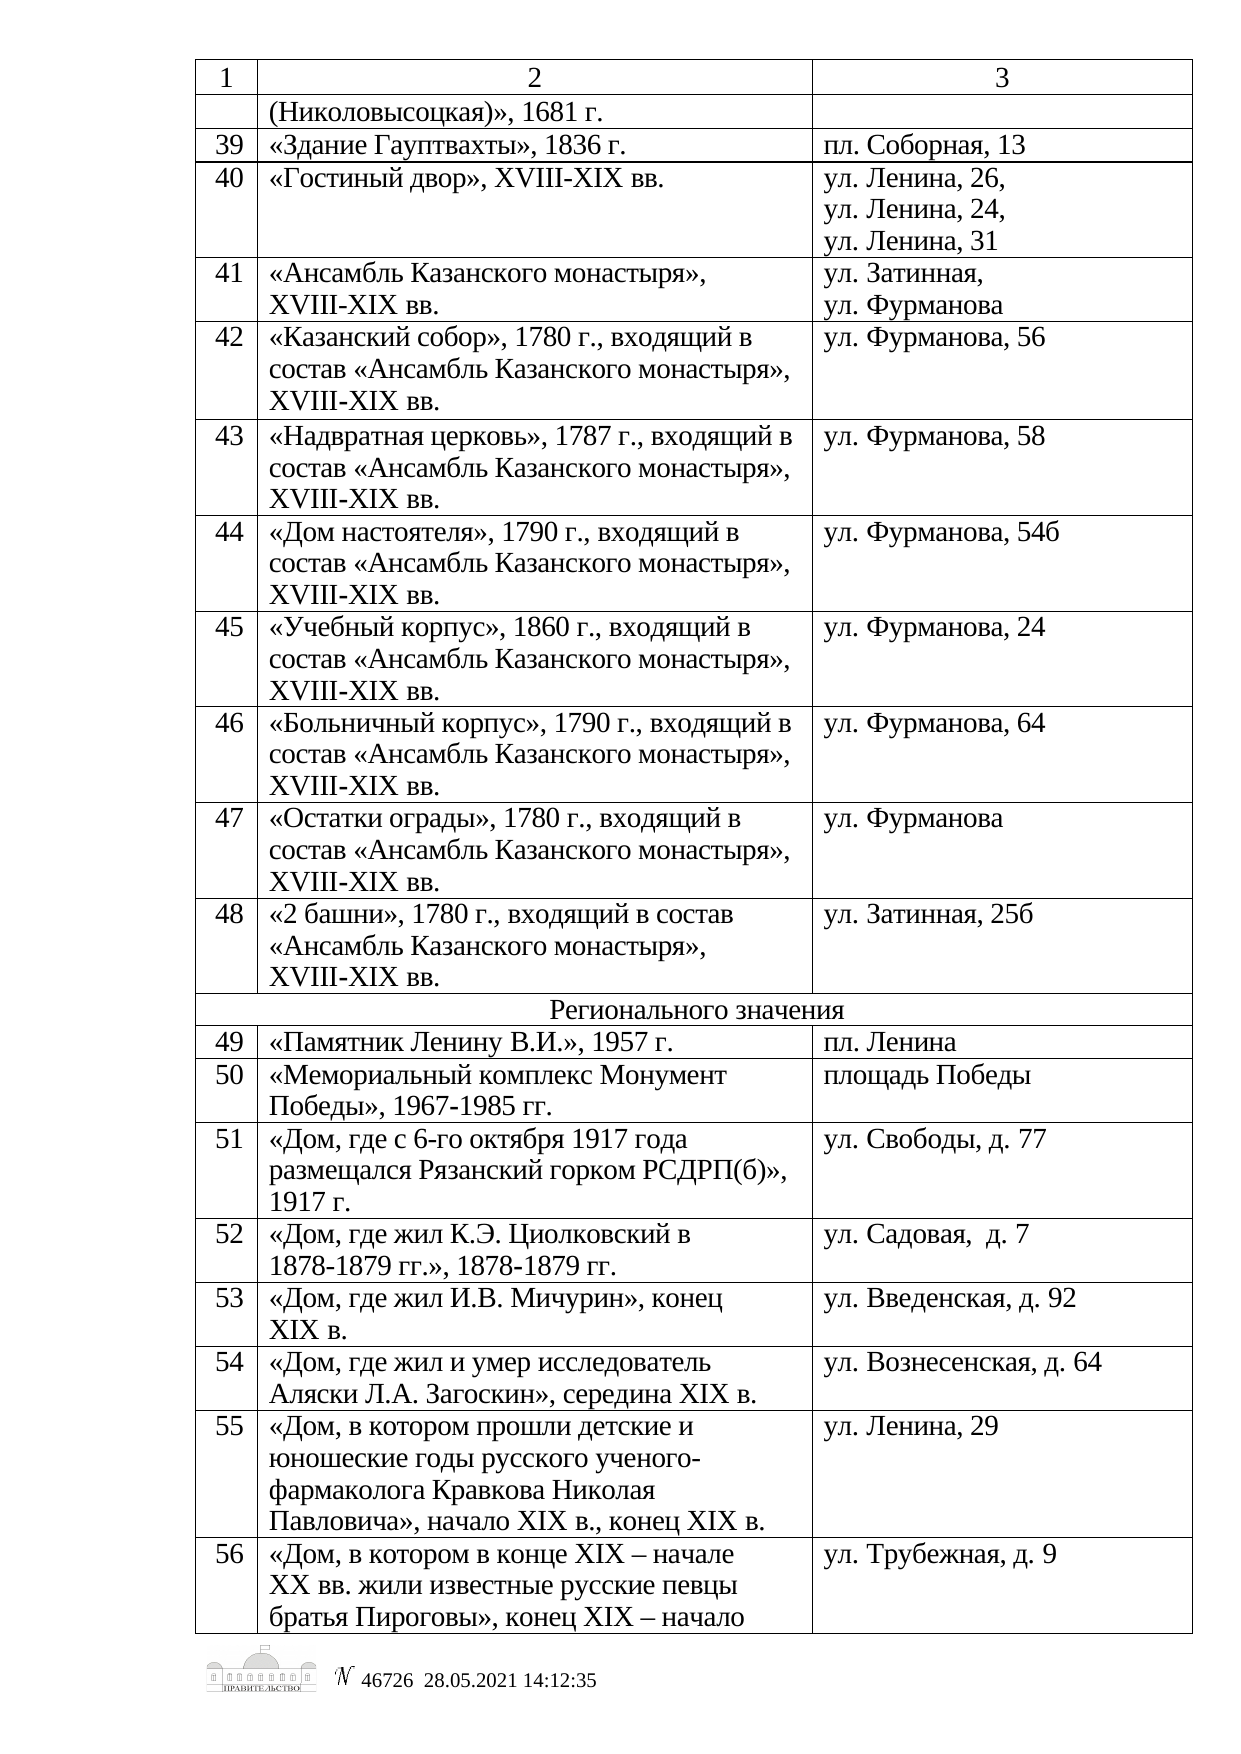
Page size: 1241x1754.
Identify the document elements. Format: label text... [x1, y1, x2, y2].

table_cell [258, 95, 812, 127]
table_cell ул. Ленина, 29 [813, 1411, 1192, 1537]
table_cell площадь Победы [813, 1059, 1192, 1122]
table_cell «Дом, где с 6-го октября 1917 года размещался Рязанский горком РСДРП(б)», 1917 г. [258, 1123, 812, 1218]
table_cell 39 [196, 129, 257, 161]
table_cell ул. Затинная, ул. Фурманова [813, 258, 1192, 321]
table_cell пл. Соборная, 13 [813, 129, 1192, 161]
table_cell «Дом, в котором прошли детские и юношеские годы русского ученого-фармаколога Кравкова Николая Павловича», начало XIX в., конец XIX в. [258, 1411, 812, 1537]
table_cell «Казанский собор», 1780 г., входящий в состав «Ансамбль Казанского монастыря», XVIII-XIX вв. [258, 322, 812, 419]
table_cell «Мемориальный комплекс Монумент Победы», 1967-1985 гг. [258, 1059, 812, 1122]
table_cell «Надвратная церковь», 1787 г., входящий в состав «Ансамбль Казанского монастыря», XVIII-XIX вв. [258, 420, 812, 515]
table_cell «Гостиный двор», XVIII-XIX вв. [258, 163, 812, 257]
table_cell 44 [196, 516, 257, 611]
table_cell ул. Садовая, д. 7 [813, 1219, 1192, 1282]
table_cell «Дом, где жил и умер исследователь Аляски Л.А. Загоскин», середина XIX в. [258, 1347, 812, 1410]
table_cell Регионального значения [196, 994, 1192, 1025]
table_cell ул. Фурманова, 56 [813, 322, 1192, 419]
table_cell «Остатки ограды», 1780 г., входящий в состав «Ансамбль Казанского монастыря», XVIII-XIX вв. [258, 803, 812, 897]
table_cell пл. Ленина [813, 1026, 1192, 1058]
table_cell 52 [196, 1219, 257, 1282]
table_header 1 [196, 60, 257, 94]
table_cell 45 [196, 612, 257, 706]
table_cell ул. Свободы, д. 77 [813, 1123, 1192, 1218]
table_cell 43 [196, 420, 257, 515]
table_cell ул. Вознесенская, д. 64 [813, 1347, 1192, 1410]
table_cell «2 башни», 1780 г., входящий в состав «Ансамбль Казанского монастыря», XVIII-XIX вв. [258, 899, 812, 993]
table_cell ул. Фурманова, 64 [813, 707, 1192, 802]
table_cell 46 [196, 707, 257, 802]
table_cell 53 [196, 1283, 257, 1346]
table_cell ул. Трубежная, д. 9 [813, 1538, 1192, 1632]
table_cell 56 [196, 1538, 257, 1632]
table_cell 55 [196, 1411, 257, 1537]
table_cell ул. Затинная, 25б [813, 899, 1192, 993]
table_cell «Дом настоятеля», 1790 г., входящий в состав «Ансамбль Казанского монастыря», XVIII-XIX вв. [258, 516, 812, 611]
table_cell «Памятник Ленину В.И.», . [258, 1026, 812, 1058]
table_header 2 [258, 60, 812, 94]
table_cell 38 [196, 95, 257, 127]
table_cell 49 [196, 1026, 257, 1058]
table_cell 41 [196, 258, 257, 321]
table_cell ул. Введенская, д. 92 [813, 1283, 1192, 1346]
table_cell «Ансамбль Казанского монастыря», XVIII-XIX вв. [258, 258, 812, 321]
table_cell «Дом, где жил И.В. Мичурин», конец XIX в. [258, 1283, 812, 1346]
table_cell 48 [196, 899, 257, 993]
table_cell ул. Ленина, 26, ул. Ленина, 24, ул. Ленина, 31 [813, 163, 1192, 257]
table_cell 42 [196, 322, 257, 419]
table_cell 40 [196, 163, 257, 257]
table_cell ул. Фурманова, 58 [813, 420, 1192, 515]
table_cell «Больничный корпус», 1790 г., входящий в состав «Ансамбль Казанского монастыря», XVIII-XIX вв. [258, 707, 812, 802]
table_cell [813, 95, 1192, 127]
table_cell 51 [196, 1123, 257, 1218]
picture [206, 1645, 317, 1692]
table_cell 54 [196, 1347, 257, 1410]
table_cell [258, 1538, 812, 1632]
table_cell «Здание Гауптвахты», 1836 г. [258, 129, 812, 161]
table_header 3 [813, 60, 1192, 94]
table_cell 50 [196, 1059, 257, 1122]
table_cell «Учебный корпус», 1860 г., входящий в состав «Ансамбль Казанского монастыря», XVIII-XIX вв. [258, 612, 812, 706]
table_cell «Дом, где жил К.Э. Циолковский в 1878-1879 гг.», 1878-1879 гг. [258, 1219, 812, 1282]
picture [330, 1663, 359, 1687]
table_cell ул. Фурманова, 54б [813, 516, 1192, 611]
table_cell 47 [196, 803, 257, 897]
table_cell ул. Фурманова [813, 803, 1192, 897]
table_cell ул. Фурманова, 24 [813, 612, 1192, 706]
